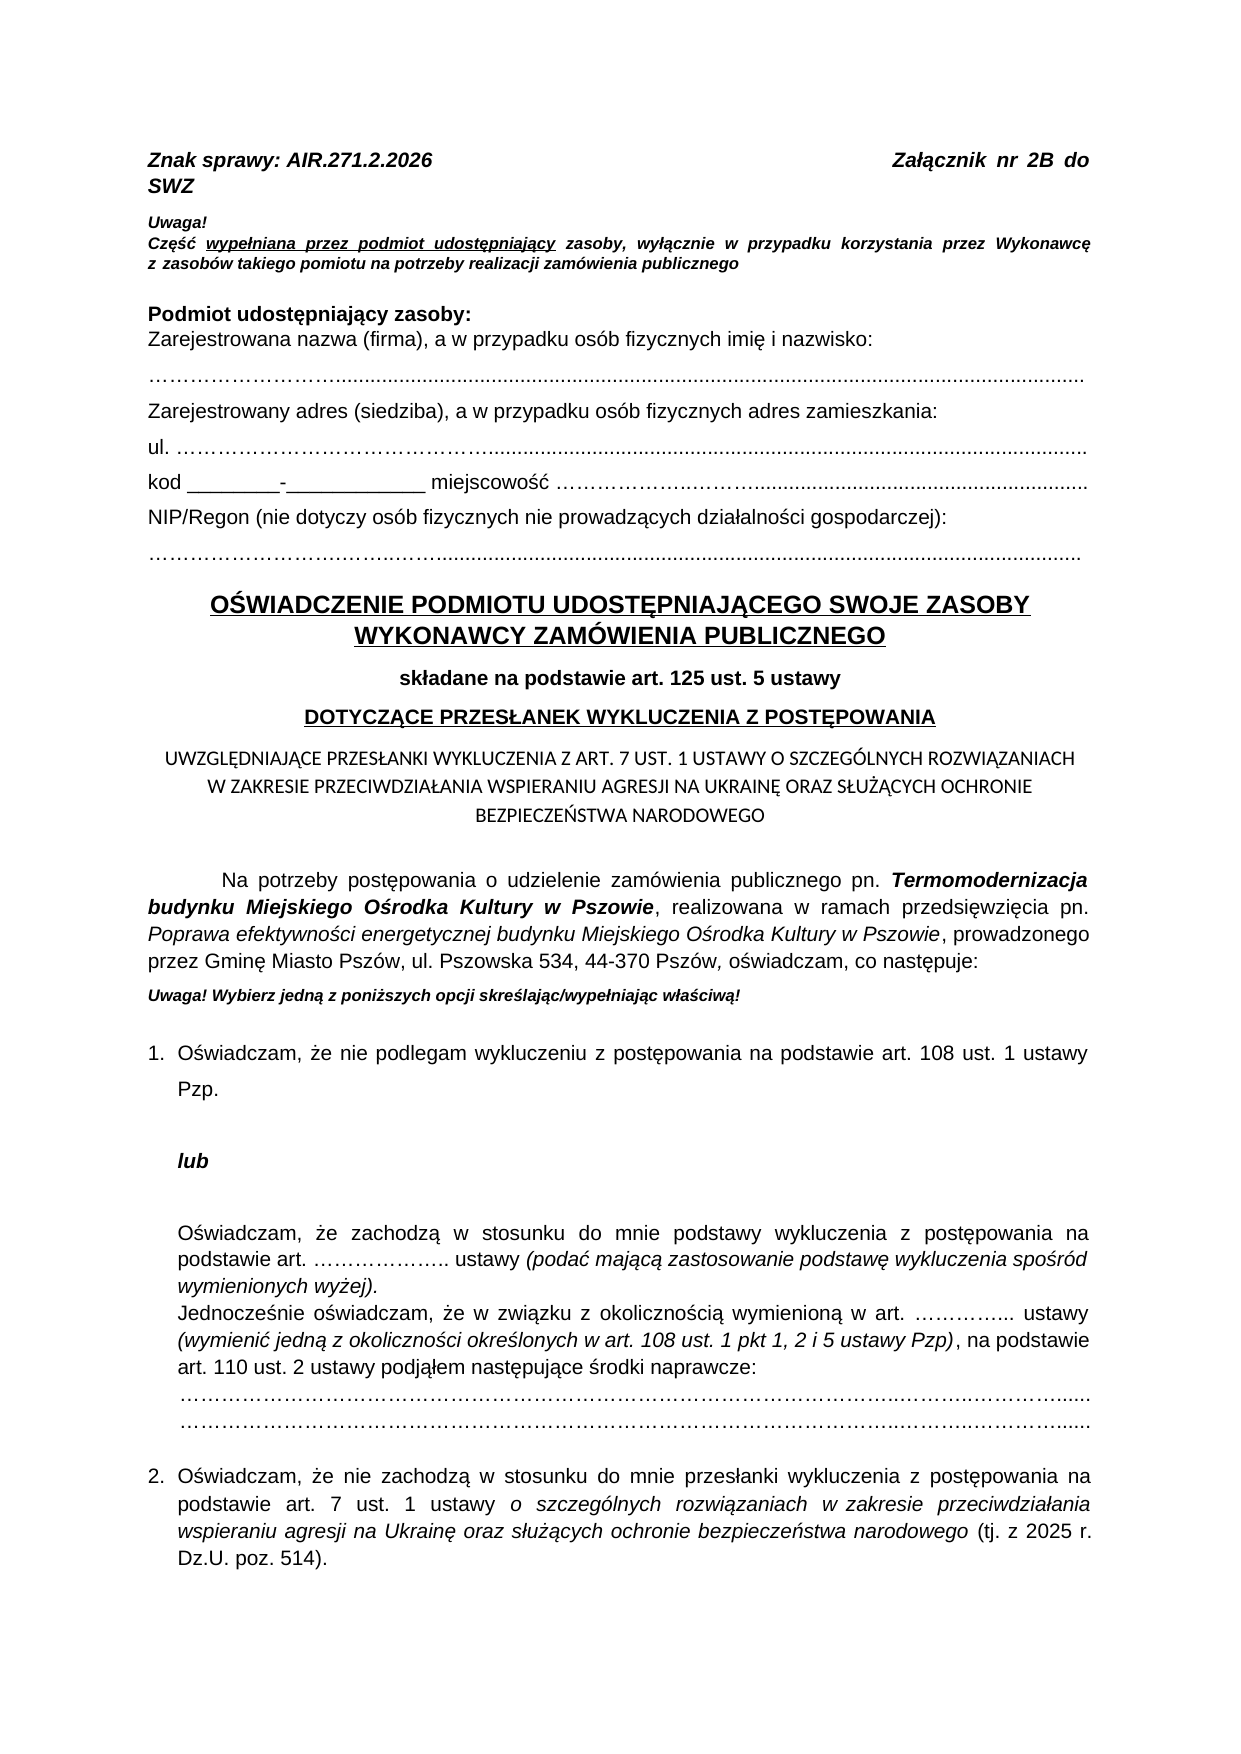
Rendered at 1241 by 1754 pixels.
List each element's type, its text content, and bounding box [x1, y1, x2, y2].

text Zarejestrowany adres (siedziba), a w przypadku osób fizycznych adres zamieszkania: [148, 399, 1008, 423]
subtitle OŚWIADCZENIE PODMIOTU UDOSTĘPNIAJĄCEGO SWOJE ZASOBY WYKONAWCY ZAMÓWIENIA PUBLICZNEGO [148, 589, 1093, 649]
text Część wypełniana przez podmiot udostępniający zasoby, wyłącznie w przypadku korzystania przez Wykonawcę z zasobów takiego pomiotu na potrzeby realizacji zamówienia publicznego [148, 234, 1093, 273]
text Na potrzeby postępowania o udzielenie zamówienia publicznego pn. Termomodernizacja budynku Miejskiego Ośrodka Kultury w Pszowie, realizowana w ramach przedsięwzięcia pn. Poprawa efektywności energetycznej budynku Miejskiego Ośrodka Kultury w Pszowie, prowadzonego przez Gminę Miasto Pszów, ul. Pszowska 534, 44-370 Pszów, oświadczam, co następuje: [148, 868, 1089, 973]
text NIP/Regon (nie dotyczy osób fizycznych nie prowadzących działalności gospodarczej): [148, 505, 1089, 529]
text ……………………….……..……................................................................................................................ [148, 541, 1089, 565]
text Uwzględniające przesłanki wykluczenia z art. 7 ust. 1 ustawy o szczególnych rozwiązaniach w zakresie przeciwdziałania wspieraniu agresji na Ukrainę oraz służących ochronie bezpieczeństwa narodowego [148, 745, 1093, 827]
text Jednocześnie oświadczam, że w związku z okolicznością wymienioną w art. …………... ustawy (wymienić jedną z okoliczności określonych w art. 108 ust. 1 pkt 1, 2 i 5 ustawy Pzp), na podstawie art. 110 ust. 2 ustawy podjąłem następujące środki naprawcze: [177, 1301, 1089, 1379]
text ul. ………………………………………........................................................................................................ [148, 434, 1093, 458]
text Zarejestrowana nazwa (firma), a w przypadku osób fizycznych imię i nazwisko: [148, 327, 1089, 351]
list Oświadczam, że nie zachodzą w stosunku do mnie przesłanki wykluczenia z postępowania na podstawie art. 7 ust. 1 ustawy o szczególnych rozwiązaniach w zakresie przeciwdziałania wspieraniu agresji na Ukrainę oraz służących ochronie bezpieczeństwa narodowego (tj. z 2025 r. Dz.U. poz. 514). [148, 1464, 1093, 1570]
text kod ________-____________ miejscowość ………………..……….......................................................... [148, 470, 1093, 494]
text Oświadczam, że zachodzą w stosunku do mnie podstawy wykluczenia z postępowania na podstawie art. ……………….. ustawy (podać mającą zastosowanie podstawę wykluczenia spośród wymienionych wyżej). [177, 1220, 1089, 1298]
subtitle DOTYCZĄCE PRZESŁANEK WYKLUCZENIA Z POSTĘPOWANIA [148, 705, 1093, 729]
text lub [177, 1148, 1093, 1172]
text składane na podstawie art. 125 ust. 5 ustawy [148, 666, 1093, 689]
text ……………………….................................................................................................................................. [148, 363, 1089, 387]
text Uwaga! [148, 213, 1093, 232]
text …………………………………………………………………………………………..………..…………...... …………………………………………………………………………………………..………..…………...... [177, 1382, 1093, 1433]
subtitle Znak sprawy: AIR.271.2.2026 Załącznik nr 2B do SWZ [148, 148, 1093, 197]
list Oświadczam, że nie podlegam wykluczeniu z postępowania na podstawie art. 108 ust. 1 ustawy Pzp. [148, 1041, 1089, 1101]
text Podmiot udostępniający zasoby: [148, 301, 1093, 325]
text Uwaga! Wybierz jedną z poniższych opcji skreślając/wypełniając właściwą! [148, 986, 1093, 1005]
